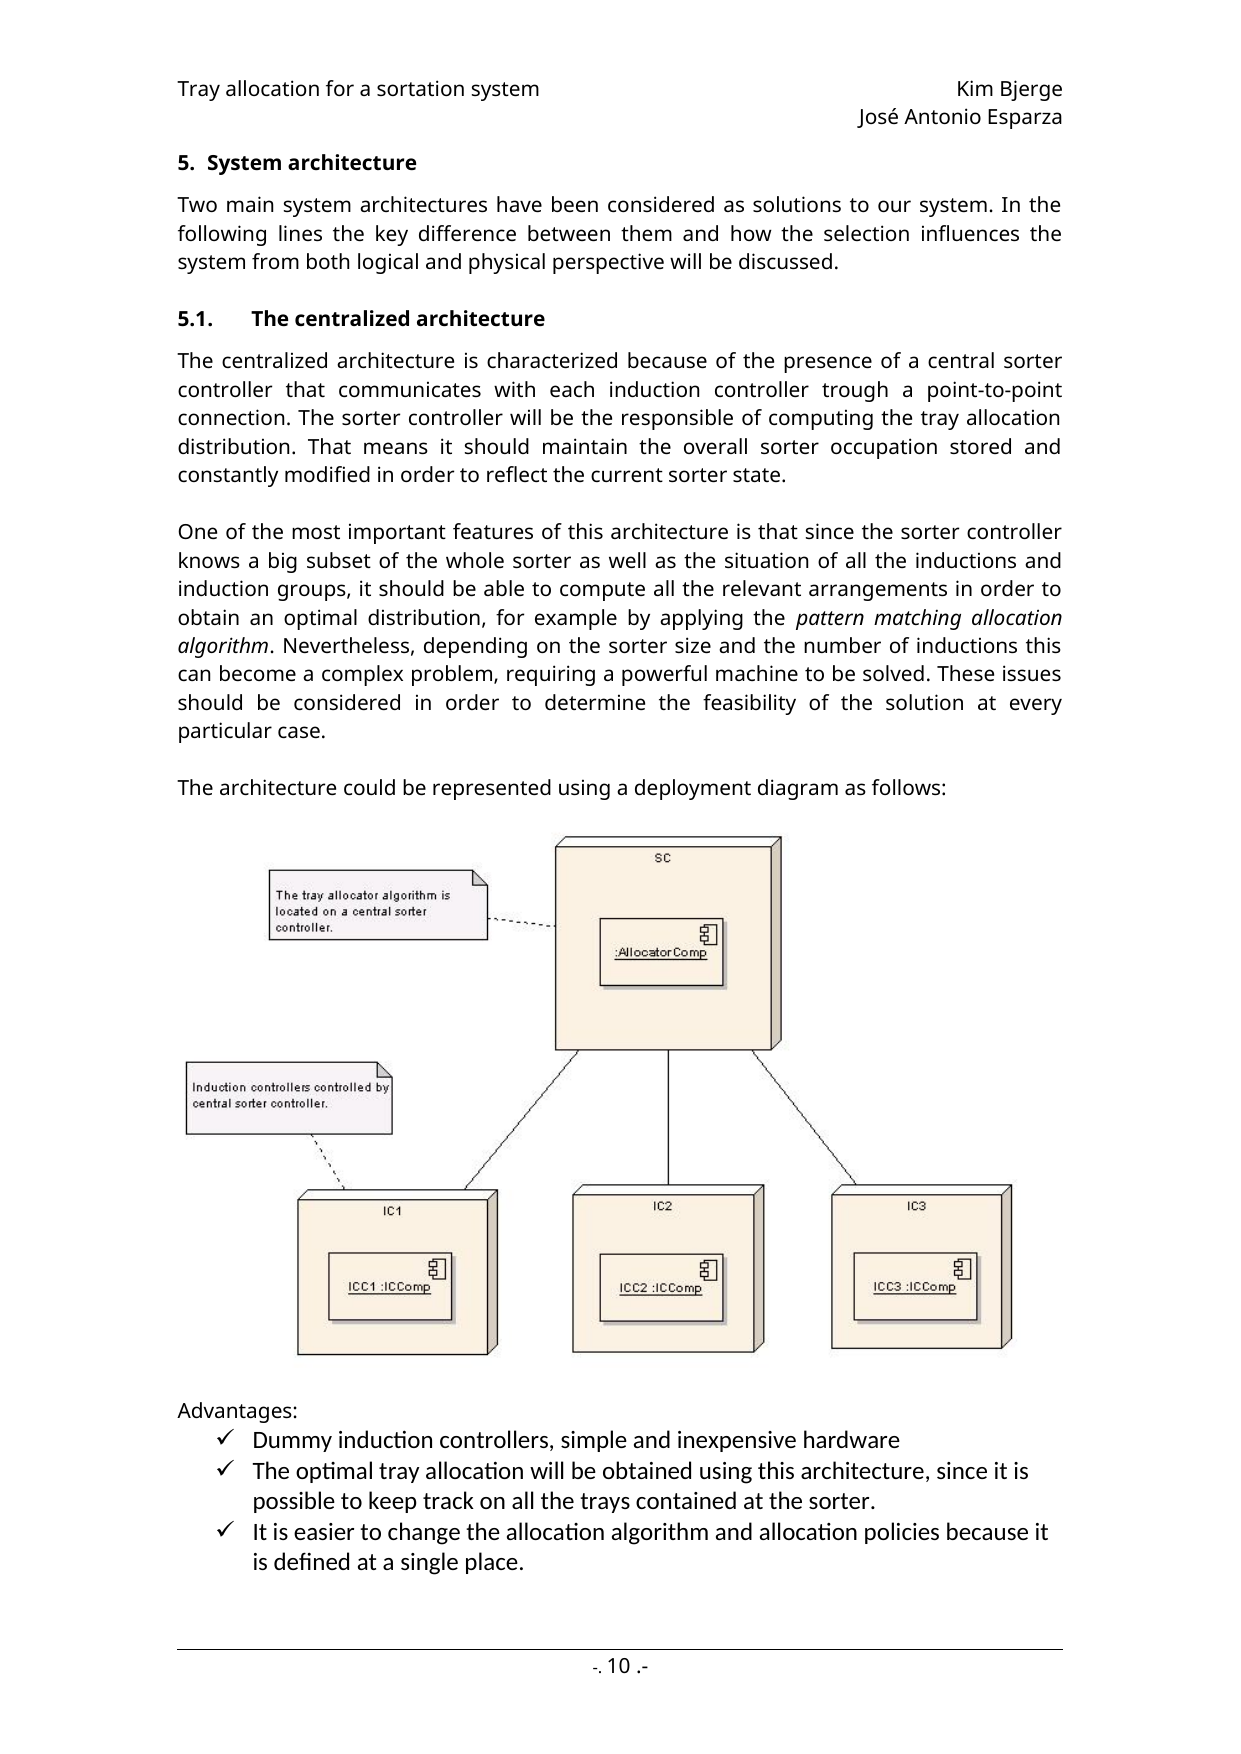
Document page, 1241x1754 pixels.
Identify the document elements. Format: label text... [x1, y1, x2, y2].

text Advantages: [177, 1396, 1063, 1424]
text Two main system architectures have been considered as solutions to our system. In the following lines the key difference between them and how the selection influences the system from both logical and physical perspective will be discussed. [177, 190, 1063, 276]
list Dummy induction controllers, simple and inexpensive hardware [215, 1424, 1063, 1455]
text One of the most important features of this architecture is that since the sorter controller knows a big subset of the whole sorter as well as the situation of all the inductions and induction groups, it should be able to compute all the relevant arrangements in order to obtain an optimal distribution, for example by applying the pattern matching allocation algorithm. Nevertheless, depending on the sorter size and the number of inductions this can become a complex problem, requiring a powerful machine to be solved. These issues should be considered in order to determine the feasibility of the solution at every particular case. [177, 517, 1063, 745]
subtitle The centralized architecture [177, 304, 1063, 332]
list It is easier to change the allocation algorithm and allocation policies because it is defined at a single place. [215, 1516, 1063, 1577]
picture [177, 830, 1021, 1368]
text The architecture could be represented using a deployment diagram as follows: [177, 773, 1063, 802]
list The optimal tray allocation will be obtained using this architecture, since it is possible to keep track on all the trays contained at the sorter. [215, 1455, 1063, 1516]
subtitle System architecture [177, 148, 1063, 176]
text The centralized architecture is characterized because of the presence of a central sorter controller that communicates with each induction controller trough a point-to-point connection. The sorter controller will be the responsible of computing the tray allocation distribution. That means it should maintain the overall sorter occupation stored and constantly modified in order to reflect the current sorter state. [177, 347, 1063, 489]
